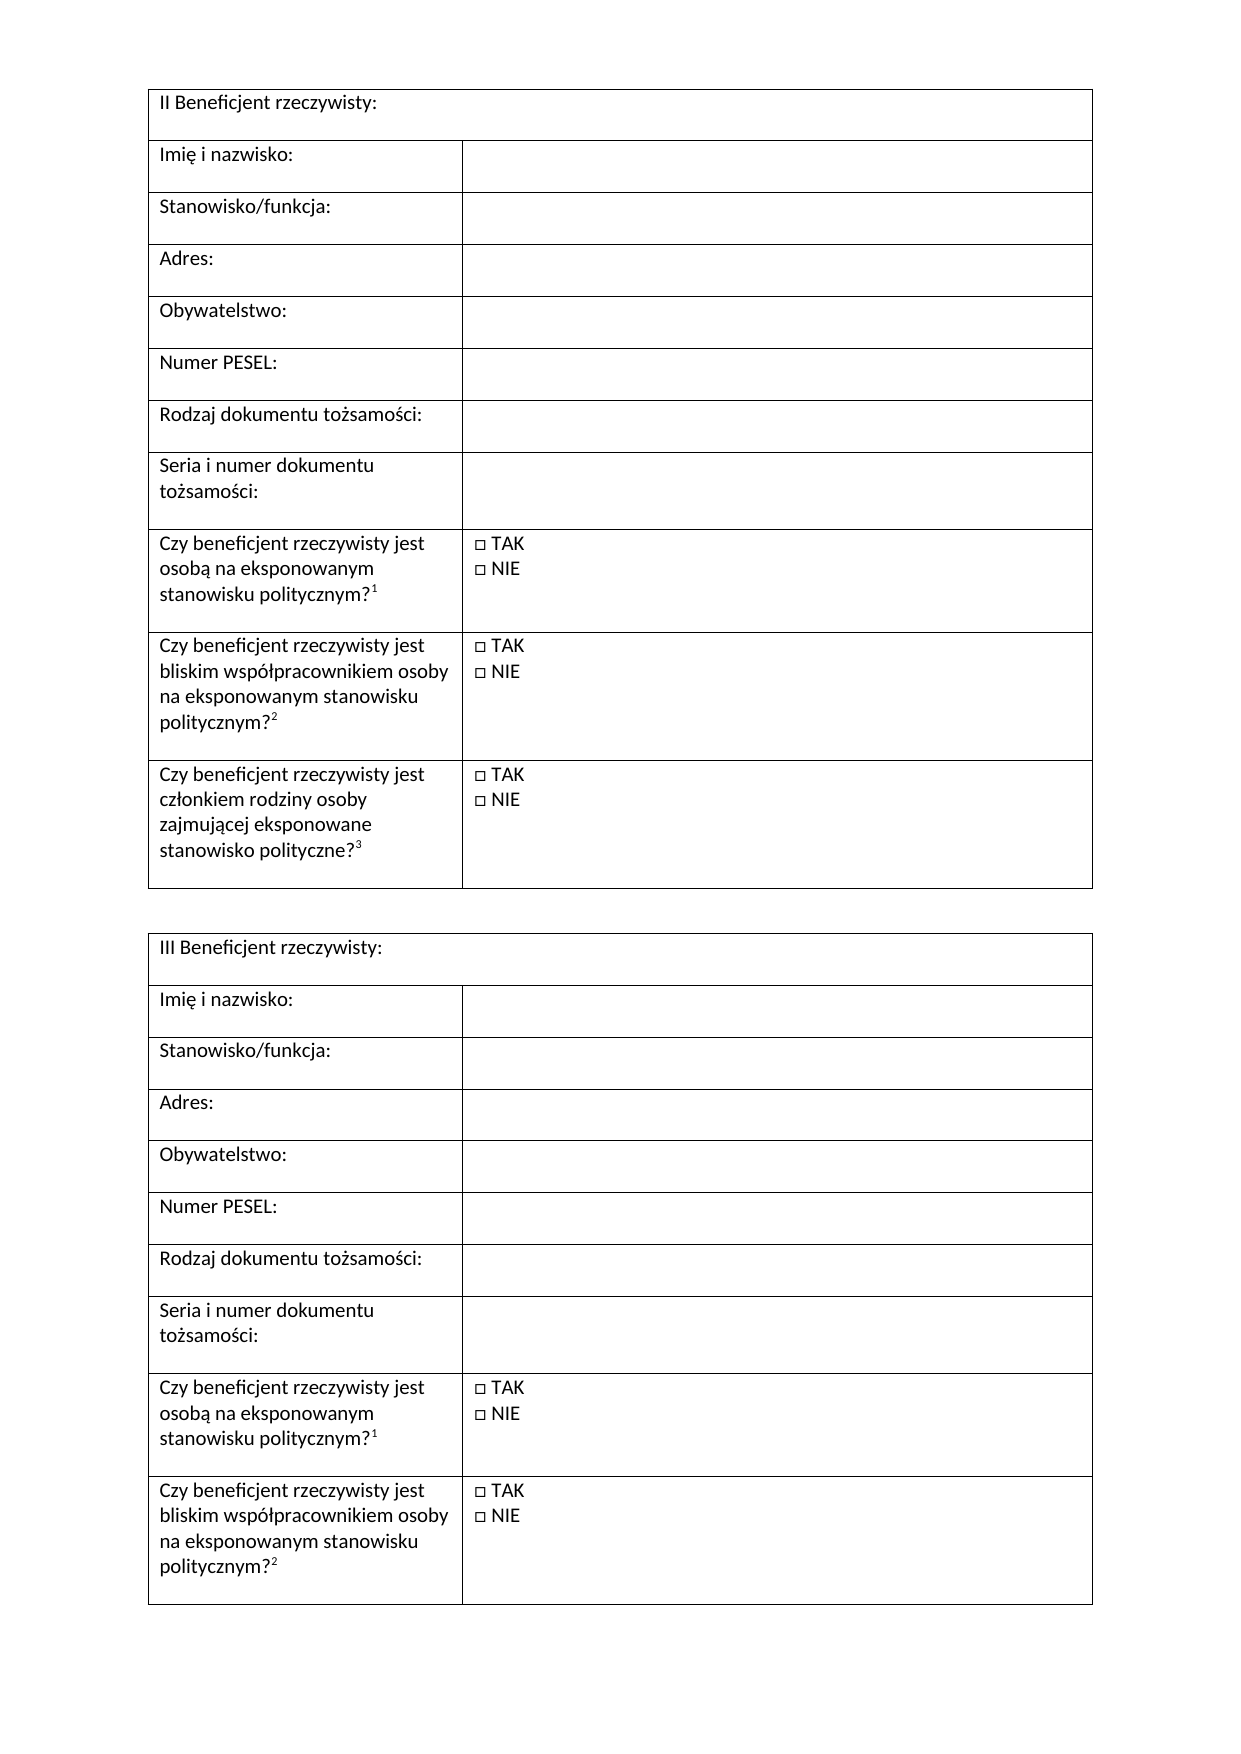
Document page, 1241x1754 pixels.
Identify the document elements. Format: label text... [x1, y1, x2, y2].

table_cell [463, 401, 1092, 452]
table_header II Beneficjent rzeczywisty: [149, 90, 1092, 140]
table_cell [463, 1193, 1092, 1244]
table_cell Rodzaj dokumentu tożsamości: [149, 401, 462, 452]
table_cell [463, 1038, 1092, 1088]
table_cell [463, 1141, 1092, 1192]
table_cell Stanowisko/funkcja: [149, 193, 462, 244]
table_cell Stanowisko/funkcja: [149, 1038, 462, 1088]
table_cell □ TAK □ NIE [463, 633, 1092, 760]
table_cell □ TAK □ NIE [463, 1374, 1092, 1476]
table_cell Obywatelstwo: [149, 297, 462, 348]
table_cell Imię i nazwisko: [149, 986, 462, 1037]
table_cell Seria i numer dokumentu tożsamości: [149, 453, 462, 529]
table_cell [463, 1245, 1092, 1296]
table_cell Czy beneficjent rzeczywisty jest bliskim współpracownikiem osoby na eksponowanym stanowisku politycznym?2 [149, 1477, 462, 1604]
table_cell [463, 193, 1092, 244]
table_cell □ TAK □ NIE [463, 761, 1092, 888]
table_cell [463, 141, 1092, 192]
table_cell Czy beneficjent rzeczywisty jest członkiem rodziny osoby zajmującej eksponowane stanowisko polityczne?3 [149, 761, 462, 888]
table_cell Czy beneficjent rzeczywisty jest bliskim współpracownikiem osoby na eksponowanym stanowisku politycznym?2 [149, 633, 462, 760]
table_cell □ TAK □ NIE [463, 530, 1092, 632]
table_cell Czy beneficjent rzeczywisty jest osobą na eksponowanym stanowisku politycznym?1 [149, 1374, 462, 1476]
table_cell Rodzaj dokumentu tożsamości: [149, 1245, 462, 1296]
table_cell Czy beneficjent rzeczywisty jest osobą na eksponowanym stanowisku politycznym?1 [149, 530, 462, 632]
table_cell Seria i numer dokumentu tożsamości: [149, 1297, 462, 1373]
table_cell [463, 1297, 1092, 1373]
table_cell [463, 1090, 1092, 1140]
table_cell Obywatelstwo: [149, 1141, 462, 1192]
table_cell Imię i nazwisko: [149, 141, 462, 192]
table_cell [463, 245, 1092, 296]
table_header III Beneficjent rzeczywisty: [149, 934, 1092, 985]
table_cell Numer PESEL: [149, 349, 462, 400]
table_cell Adres: [149, 1090, 462, 1140]
table_cell Numer PESEL: [149, 1193, 462, 1244]
table_cell [463, 453, 1092, 529]
table_cell Adres: [149, 245, 462, 296]
table_cell □ TAK □ NIE [463, 1477, 1092, 1604]
table_cell [463, 986, 1092, 1037]
table_cell [463, 297, 1092, 348]
table_cell [463, 349, 1092, 400]
